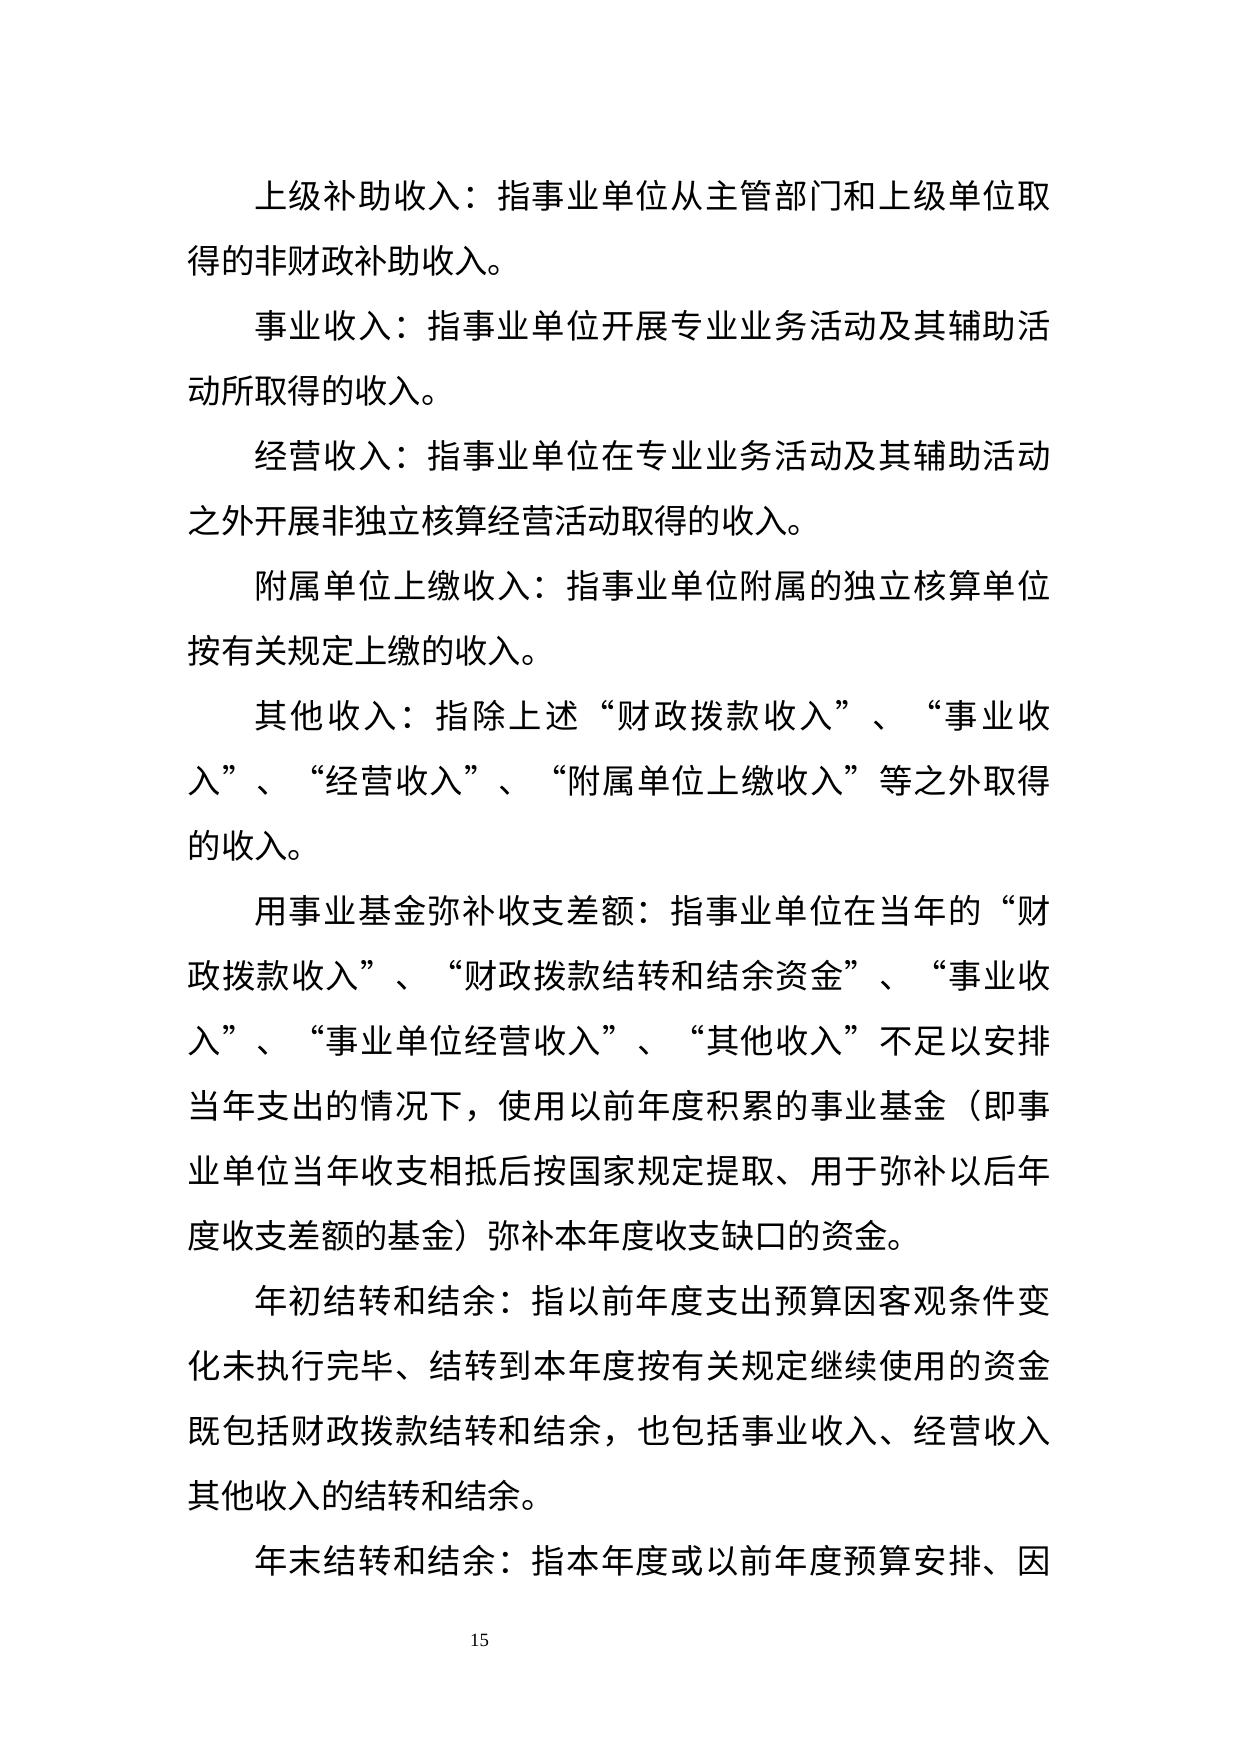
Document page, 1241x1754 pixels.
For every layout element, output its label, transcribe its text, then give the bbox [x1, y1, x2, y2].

text 其他收入：指除上述“财政拨款收入”、“事业收入”、“经营收入”、“附属单位上缴收入”等之外取得的收入。 [187, 682, 1053, 877]
text 用事业基金弥补收支差额：指事业单位在当年的“财政拨款收入”、“财政拨款结转和结余资金”、“事业收入”、“事业单位经营收入”、“其他收入”不足以安排当年支出的情况下，使用以前年度积累的事业基金（即事业单位当年收支相抵后按国家规定提取、用于弥补以后年度收支差额的基金）弥补本年度收支缺口的资金。 [187, 877, 1053, 1267]
text 事业收入：指事业单位开展专业业务活动及其辅助活动所取得的收入。 [187, 292, 1053, 422]
text 年初结转和结余：指以前年度支出预算因客观条件变化未执行完毕、结转到本年度按有关规定继续使用的资金，既包括财政拨款结转和结余，也包括事业收入、经营收入、其他收入的结转和结余。 [187, 1267, 1053, 1527]
text 经营收入：指事业单位在专业业务活动及其辅助活动之外开展非独立核算经营活动取得的收入。 [187, 422, 1053, 552]
text 附属单位上缴收入：指事业单位附属的独立核算单位按有关规定上缴的收入。 [187, 552, 1053, 682]
text 上级补助收入：指事业单位从主管部门和上级单位取得的非财政补助收入。 [187, 162, 1053, 292]
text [187, 1527, 1053, 1592]
